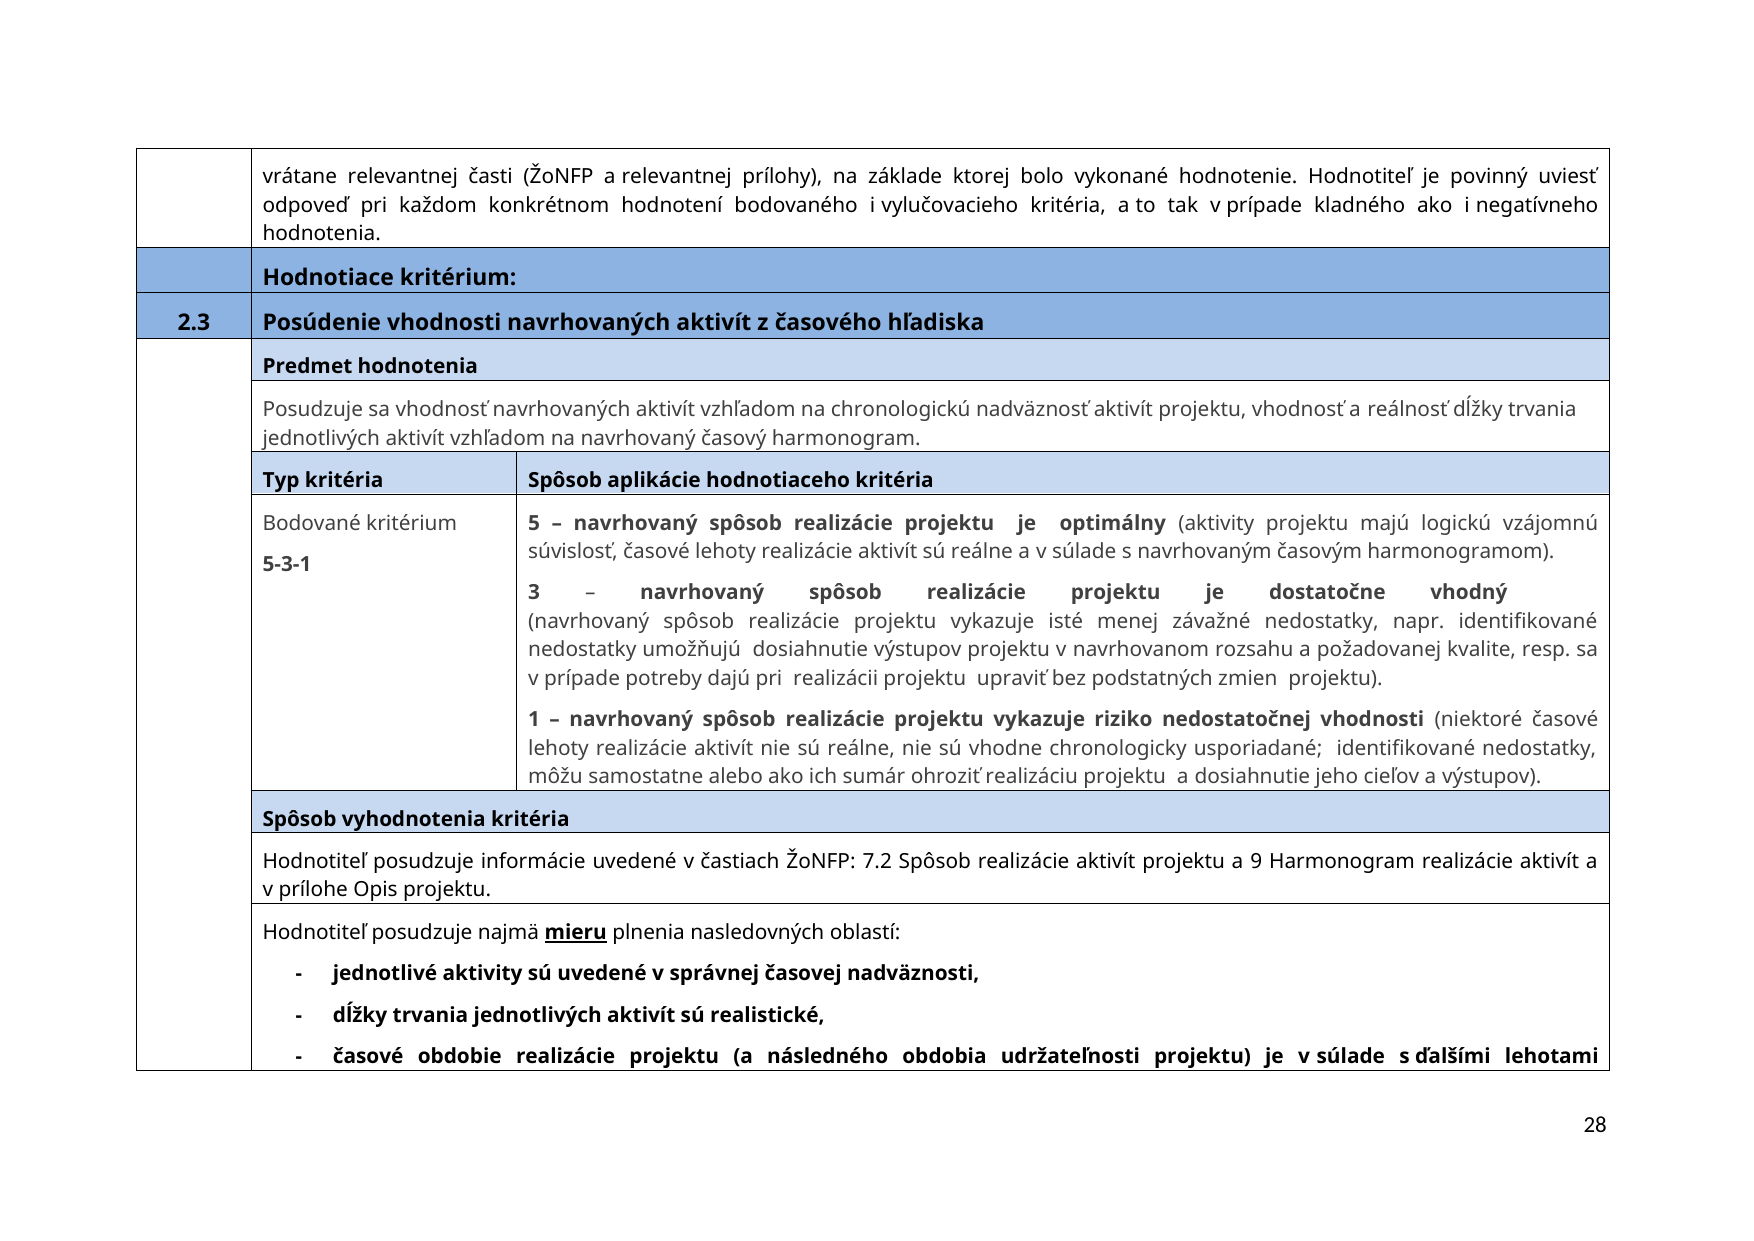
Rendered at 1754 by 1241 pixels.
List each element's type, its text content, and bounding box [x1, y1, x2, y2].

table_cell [252, 149, 1609, 247]
table_cell Spôsob vyhodnotenia kritéria [252, 791, 1609, 832]
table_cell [252, 904, 1609, 1070]
table_cell [137, 248, 251, 292]
table_cell Typ kritéria [252, 452, 516, 493]
table_cell Spôsob aplikácie hodnotiaceho kritéria [517, 452, 1609, 493]
table_cell Posudzuje sa vhodnosť navrhovaných aktivít vzhľadom na chronologickú nadväznosť aktivít projektu, vhodnosť a reálnosť dĺžky trvania jednotlivých aktivít vzhľadom na navrhovaný časový harmonogram. [252, 381, 1609, 451]
table_cell Bodované kritérium 5-3-1 [252, 495, 516, 789]
table_cell 5 – navrhovaný spôsob realizácie projektu je optimálny (aktivity projektu majú logickú vzájomnú súvislosť, časové lehoty realizácie aktivít sú reálne a v súlade s navrhovaným časovým harmonogramom). 3 – navrhovaný spôsob realizácie projektu je dostatočne vhodný (navrhovaný spôsob realizácie projektu vykazuje isté menej závažné nedostatky, napr. identifikované nedostatky umožňujú dosiahnutie výstupov projektu v navrhovanom rozsahu a požadovanej kvalite, resp. sa v prípade potreby dajú pri realizácii projektu upraviť bez podstatných zmien projektu). 1 – navrhovaný spôsob realizácie projektu vykazuje riziko nedostatočnej vhodnosti (niektoré časové lehoty realizácie aktivít nie sú reálne, nie sú vhodne chronologicky usporiadané; identifikované nedostatky, môžu samostatne alebo ako ich sumár ohroziť realizáciu projektu a dosiahnutie jeho cieľov a výstupov). [517, 495, 1609, 789]
table_cell Hodnotiteľ posudzuje informácie uvedené v častiach ŽoNFP: 7.2 Spôsob realizácie aktivít projektu a 9 Harmonogram realizácie aktivít a v prílohe Opis projektu. [252, 833, 1609, 903]
table_cell [137, 339, 251, 1070]
table_cell Hodnotiace kritérium: [252, 248, 1609, 292]
table_cell Predmet hodnotenia [252, 339, 1609, 380]
table_cell 2.3 [137, 293, 251, 338]
table_cell Posúdenie vhodnosti navrhovaných aktivít z časového hľadiska [252, 293, 1609, 338]
